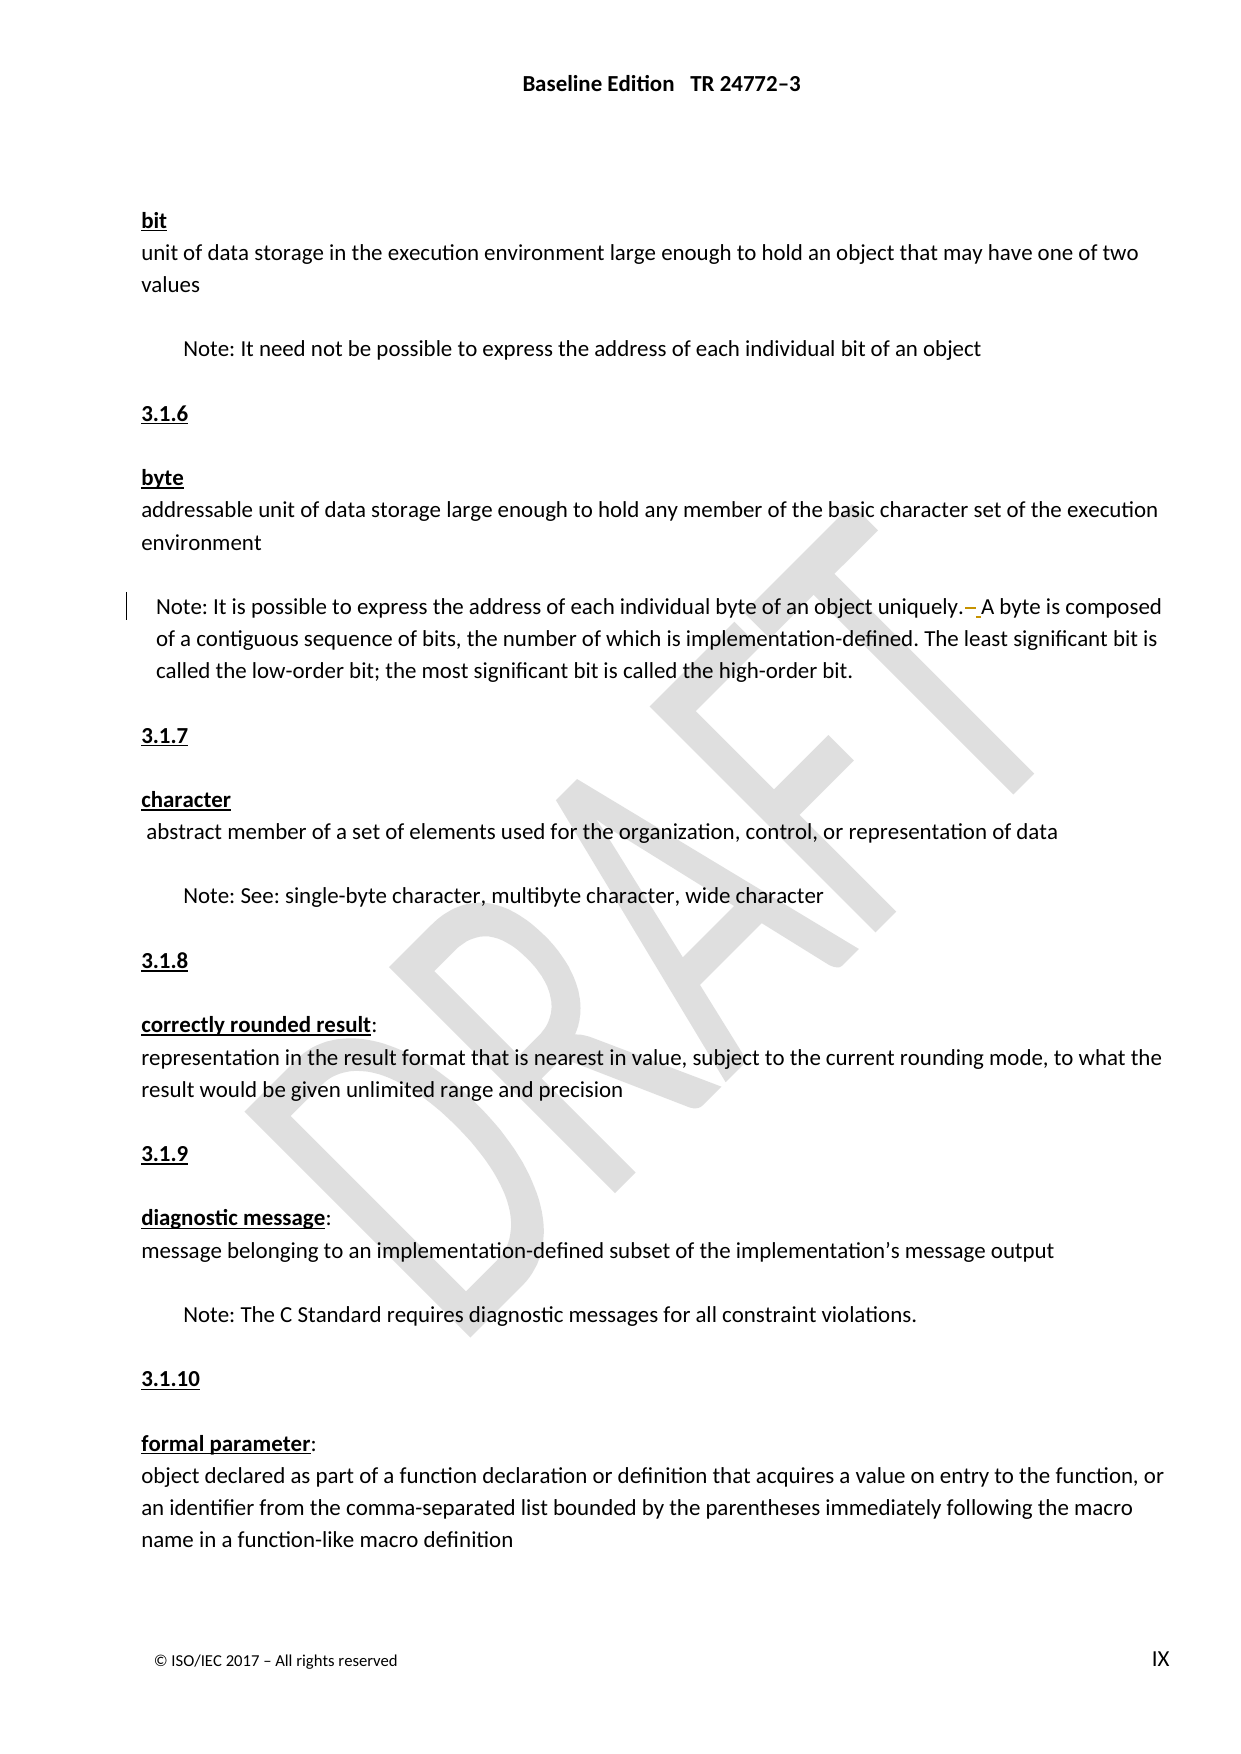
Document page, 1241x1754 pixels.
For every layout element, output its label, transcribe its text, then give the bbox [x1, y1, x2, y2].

text Note: See: single-byte character, multibyte character, wide character [141, 882, 1182, 910]
text 3.1.10 [141, 1364, 1182, 1392]
text message belonging to an implementation-defined subset of the implementation’s message output [141, 1236, 1182, 1264]
text correctly rounded result: [141, 1010, 1182, 1038]
text character abstract member of a set of elements used for the organization, control, or representation of data [141, 785, 1182, 845]
text Note: The C Standard requires diagnostic messages for all constraint violations. [141, 1300, 1182, 1328]
text 3.1.6 [141, 399, 1182, 427]
text byte addressable unit of data storage large enough to hold any member of the basic character set of the execution environment [141, 463, 1182, 556]
text 3.1.8 [141, 946, 1182, 974]
text formal parameter: [141, 1429, 1182, 1457]
text 3.1.7 [141, 721, 1182, 749]
text bit unit of data storage in the execution environment large enough to hold an object that may have one of two values [141, 206, 1182, 298]
text Note: It need not be possible to express the address of each individual bit of an object [141, 334, 1182, 362]
text object declared as part of a function declaration or definition that acquires a value on entry to the function, or an identifier from the comma-separated list bounded by the parentheses immediately following the macro name in a function-like macro definition [141, 1461, 1182, 1553]
text Note: It is possible to express the address of each individual byte of an object uniquely.A byte is composed of a contiguous sequence of bits, the number of which is implementation-defined. The least significant bit is called the low-order bit; the most significant bit is called the high-order bit. [156, 592, 1182, 684]
text diagnostic message: [141, 1203, 1182, 1232]
text representation in the result format that is nearest in value, subject to the current rounding mode, to what the result would be given unlimited range and precision [141, 1043, 1182, 1103]
text 3.1.9 [141, 1139, 1182, 1167]
